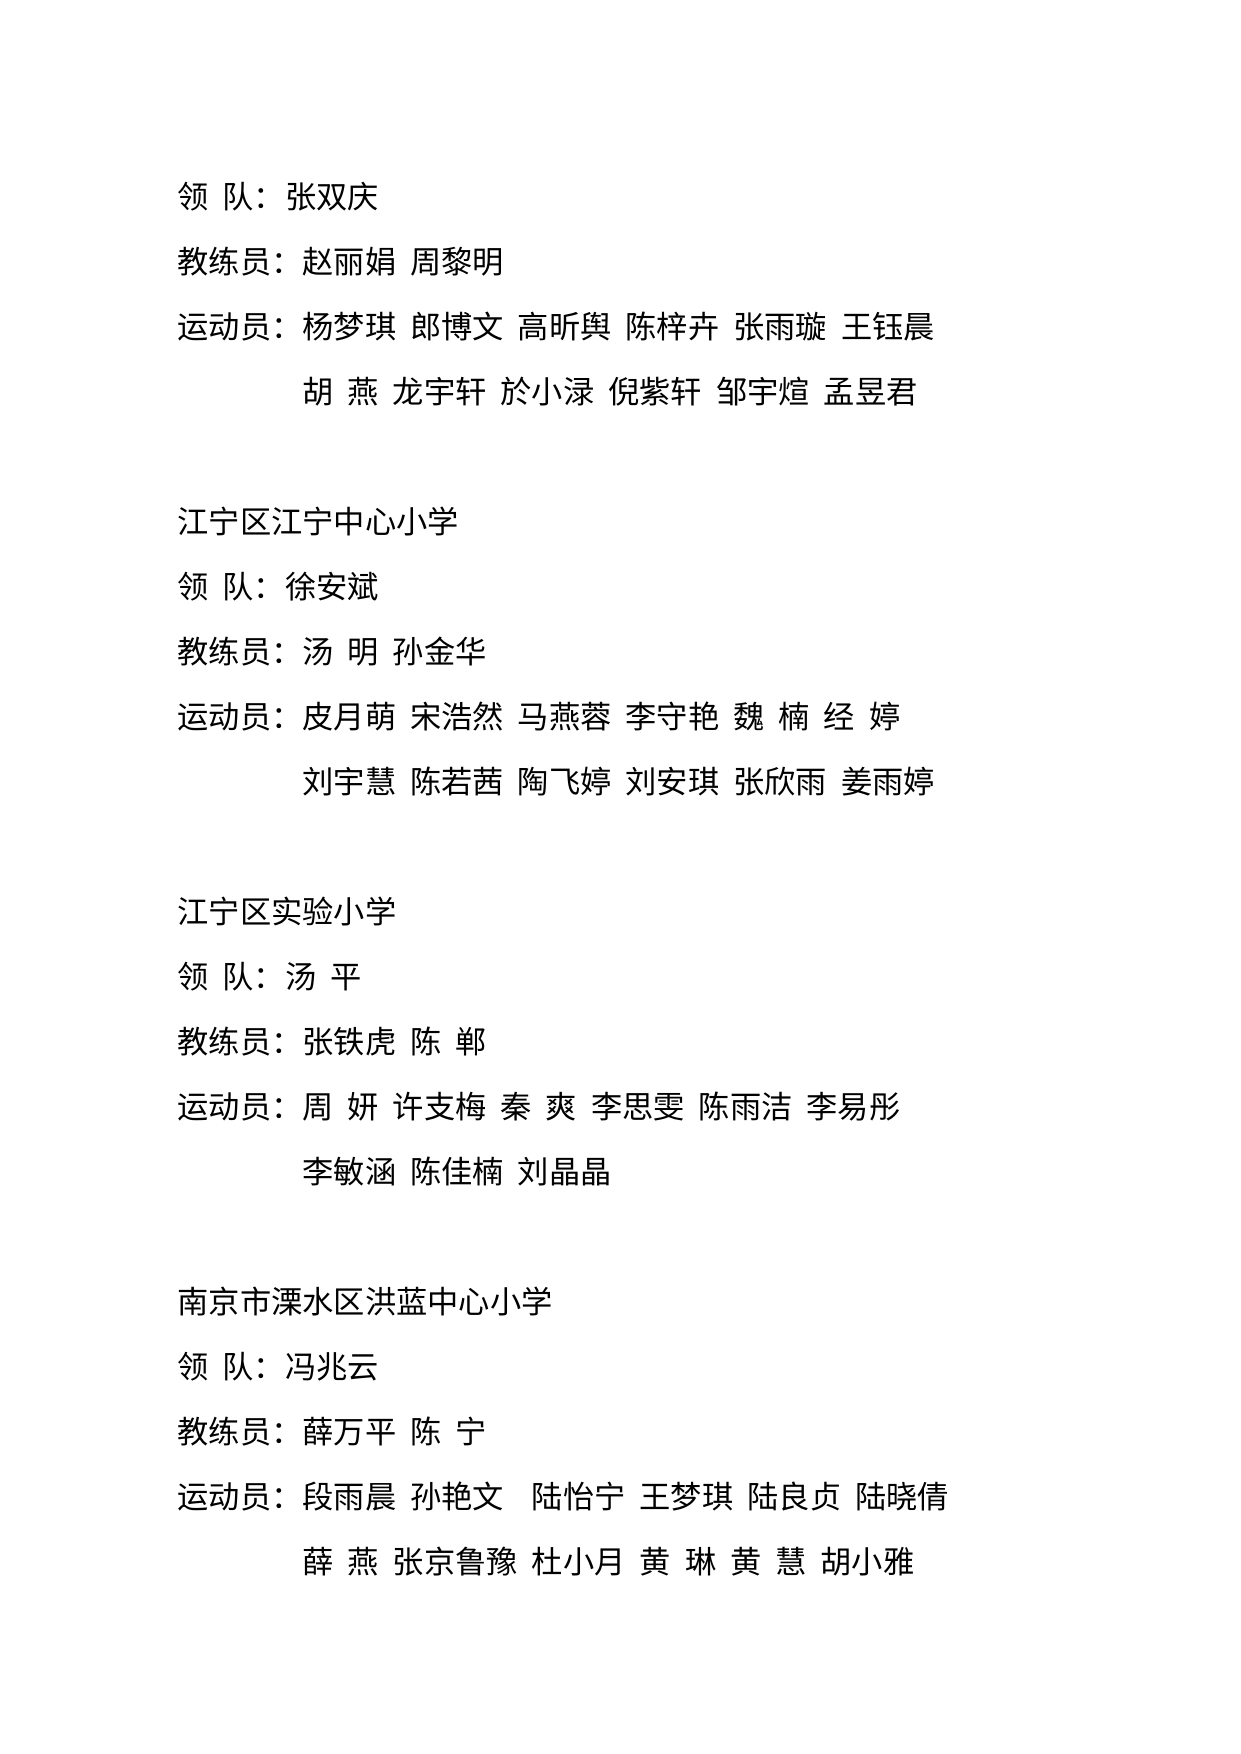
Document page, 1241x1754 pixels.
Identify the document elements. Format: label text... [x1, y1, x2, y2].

text 教练员：张铁虎 陈 郸 [177, 1007, 1063, 1072]
text 运动员：周 妍 许支梅 秦 爽 李思雯 陈雨洁 李易彤 [177, 1072, 1063, 1137]
text 运动员：杨梦琪 郎博文 高昕舆 陈梓卉 张雨璇 王钰晨 [177, 292, 1063, 357]
text 领 队：张双庆 [177, 162, 1063, 227]
text 领 队：徐安斌 [177, 552, 1063, 617]
text 教练员：赵丽娟 周黎明 [177, 227, 1063, 292]
text 教练员：薛万平 陈 宁 [177, 1397, 1063, 1462]
text 江宁区江宁中心小学 [177, 487, 1063, 552]
text 运动员：皮月萌 宋浩然 马燕蓉 李守艳 魏 楠 经 婷 [177, 682, 1063, 747]
text 薛 燕 张京鲁豫 杜小月 黄 琳 黄 慧 胡小雅 [177, 1527, 1063, 1592]
text 江宁区实验小学 [177, 877, 1063, 942]
text 运动员：段雨晨 孙艳文 陆怡宁 王梦琪 陆良贞 陆晓倩 [177, 1462, 1063, 1527]
text 教练员：汤 明 孙金华 [177, 617, 1063, 682]
text 胡 燕 龙宇轩 於小渌 倪紫轩 邹宇煊 孟昱君 [177, 357, 1063, 422]
text 刘宇慧 陈若茜 陶飞婷 刘安琪 张欣雨 姜雨婷 [177, 747, 1063, 812]
text 领 队：汤 平 [177, 942, 1063, 1007]
text 南京市溧水区洪蓝中心小学 [177, 1267, 1063, 1332]
text 李敏涵 陈佳楠 刘晶晶 [177, 1137, 1063, 1202]
text 领 队：冯兆云 [177, 1332, 1063, 1397]
